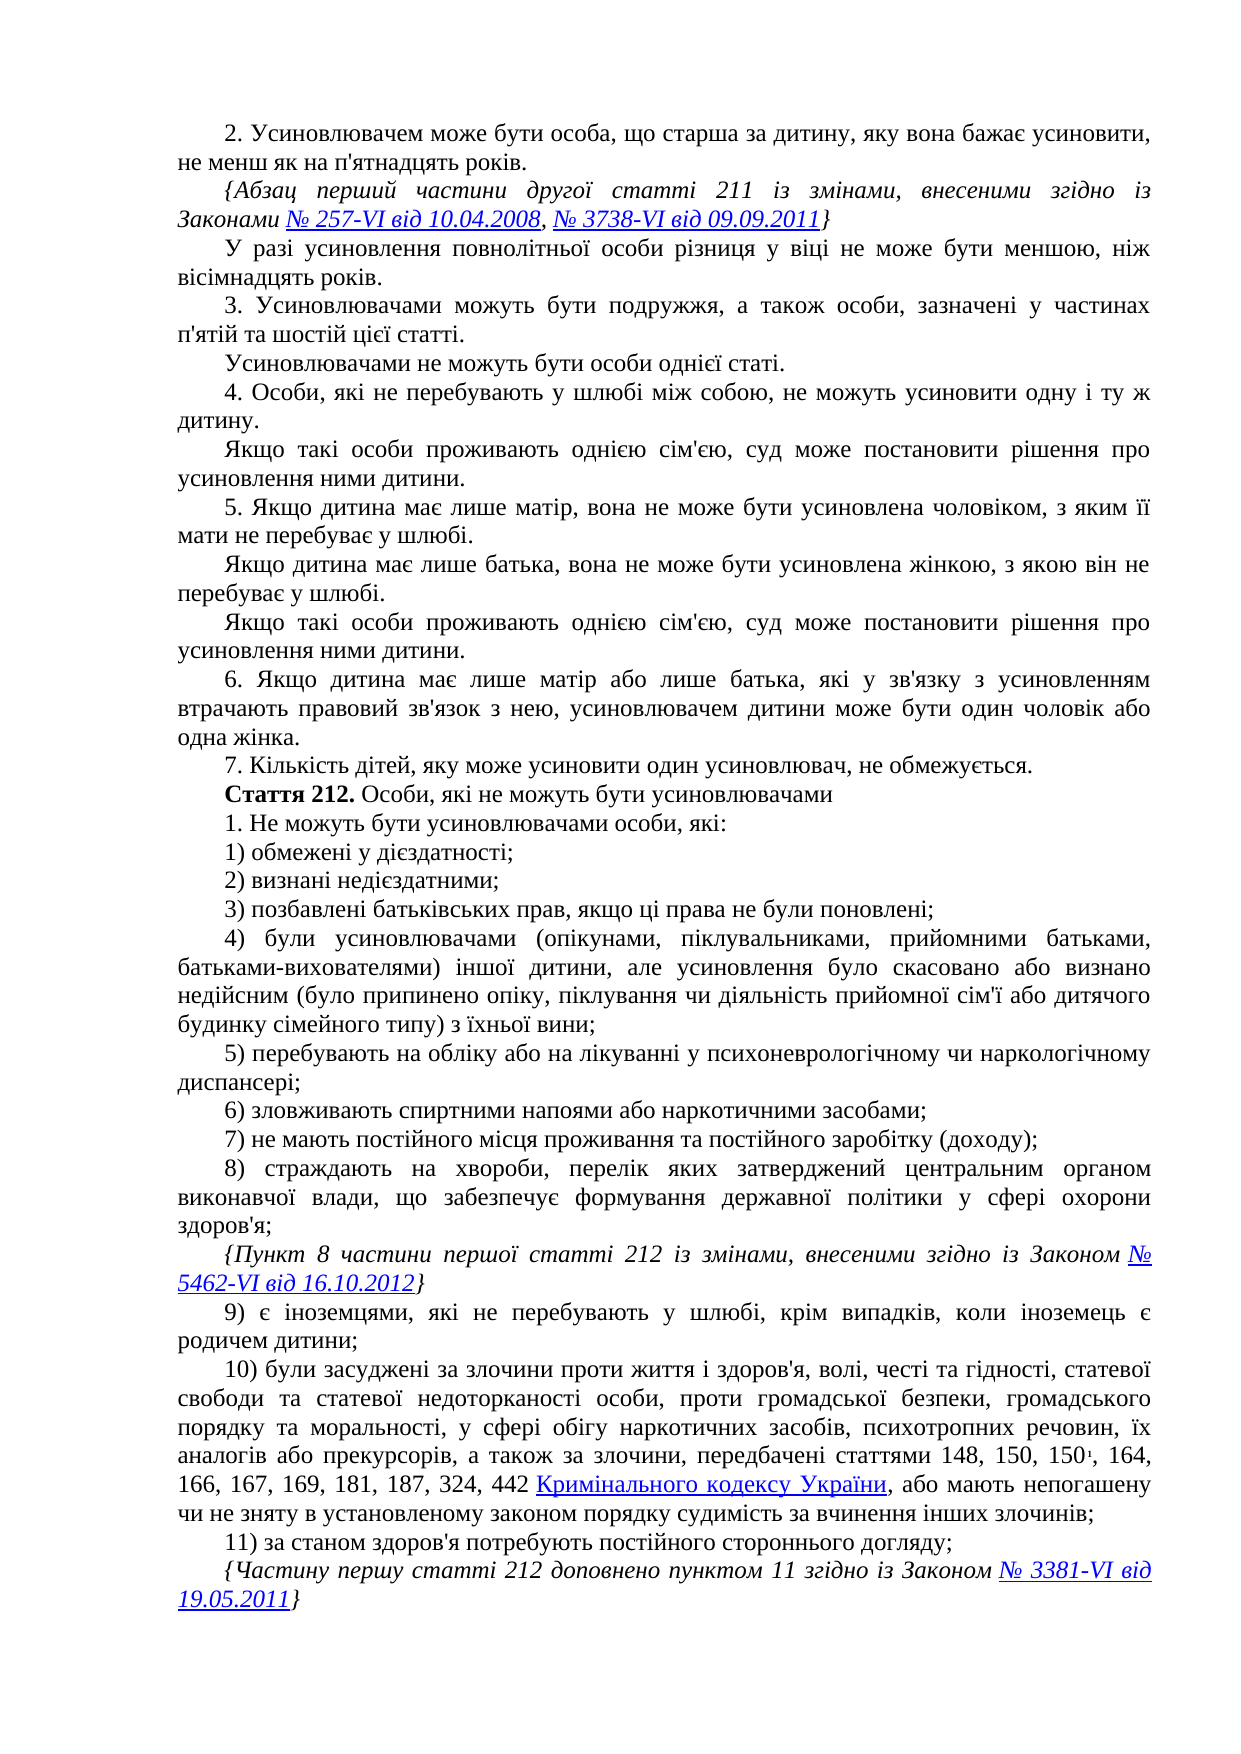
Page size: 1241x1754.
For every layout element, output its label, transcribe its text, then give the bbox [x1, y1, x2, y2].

text 5. Якщо дитина має лише матір, вона не може бути усиновлена чоловіком, з яким її мати не перебуває у шлюбі. [177, 492, 1152, 549]
text 1) обмежені у дієздатності; [177, 837, 1152, 866]
text Усиновлювачами не можуть бути особи однієї статі. [177, 348, 1152, 377]
text 8) страждають на хвороби, перелік яких затверджений центральним органом виконавчої влади, що забезпечує формування державної політики у сфері охорони здоров'я; [177, 1153, 1152, 1239]
text 2. Усиновлювачем може бути особа, що старша за дитину, яку вона бажає усиновити, не менш як на п'ятнадцять років. [177, 118, 1152, 176]
text Якщо такі особи проживають однією сім'єю, суд може постановити рішення про усиновлення ними дитини. [177, 607, 1152, 664]
text 11) за станом здоров'я потребують постійного стороннього догляду; [177, 1527, 1152, 1556]
text У разі усиновлення повнолітньої особи різниця у віці не може бути меншою, ніж вісімнадцять років. [177, 233, 1152, 291]
text 3) позбавлені батьківських прав, якщо ці права не були поновлені; [177, 894, 1152, 923]
text Стаття 212. Особи, які не можуть бути усиновлювачами [177, 779, 1152, 808]
text 1. Не можуть бути усиновлювачами особи, які: [177, 808, 1152, 837]
text 7. Кількість дітей, яку може усиновити один усиновлювач, не обмежується. [177, 751, 1152, 779]
text Якщо такі особи проживають однією сім'єю, суд може постановити рішення про усиновлення ними дитини. [177, 434, 1152, 492]
text {Пункт 8 частини першої статті 212 із змінами, внесеними згідно із Законом № 5462-VI від 16.10.2012} [177, 1239, 1152, 1297]
text 4. Особи, які не перебувають у шлюбі між собою, не можуть усиновити одну і ту ж дитину. [177, 377, 1152, 434]
text {Частину першу статті 212 доповнено пунктом 11 згідно із Законом № 3381-VI від 19.05.2011} [177, 1556, 1152, 1613]
text 4) були усиновлювачами (опікунами, піклувальниками, прийомними батьками, батьками-вихователями) іншої дитини, але усиновлення було скасовано або визнано недійсним (було припинено опіку, піклування чи діяльність прийомної сім'ї або дитячого будинку сімейного типу) з їхньої вини; [177, 923, 1152, 1038]
text 9) є іноземцями, які не перебувають у шлюбі, крім випадків, коли іноземець є родичем дитини; [177, 1297, 1152, 1354]
text 6) зловживають спиртними напоями або наркотичними засобами; [177, 1096, 1152, 1124]
text 3. Усиновлювачами можуть бути подружжя, а також особи, зазначені у частинах п'ятій та шостій цієї статті. [177, 291, 1152, 348]
text 10) були засуджені за злочини проти життя і здоров'я, волі, честі та гідності, статевої свободи та статевої недоторканості особи, проти громадської безпеки, громадського порядку та моральності, у сфері обігу наркотичних засобів, психотропних речовин, їх аналогів або прекурсорів, а також за злочини, передбачені статтями 148, 150, 150-1, 164, 166, 167, 169, 181, 187, 324, 442 Кримінального кодексу України, або мають непогашену чи не зняту в установленому законом порядку судимість за вчинення інших злочинів; [177, 1354, 1152, 1527]
text Якщо дитина має лише батька, вона не може бути усиновлена жінкою, з якою він не перебуває у шлюбі. [177, 549, 1152, 607]
text 6. Якщо дитина має лише матір або лише батька, які у зв'язку з усиновленням втрачають правовий зв'язок з нею, усиновлювачем дитини може бути один чоловік або одна жінка. [177, 664, 1152, 751]
text 2) визнані недієздатними; [177, 866, 1152, 894]
text 5) перебувають на обліку або на лікуванні у психоневрологічному чи наркологічному диспансері; [177, 1038, 1152, 1096]
text {Абзац перший частини другої статті 211 із змінами, внесеними згідно із Законами № 257-VI від 10.04.2008, № 3738-VI від 09.09.2011} [177, 176, 1152, 233]
text 7) не мають постійного місця проживання та постійного заробітку (доходу); [177, 1124, 1152, 1153]
